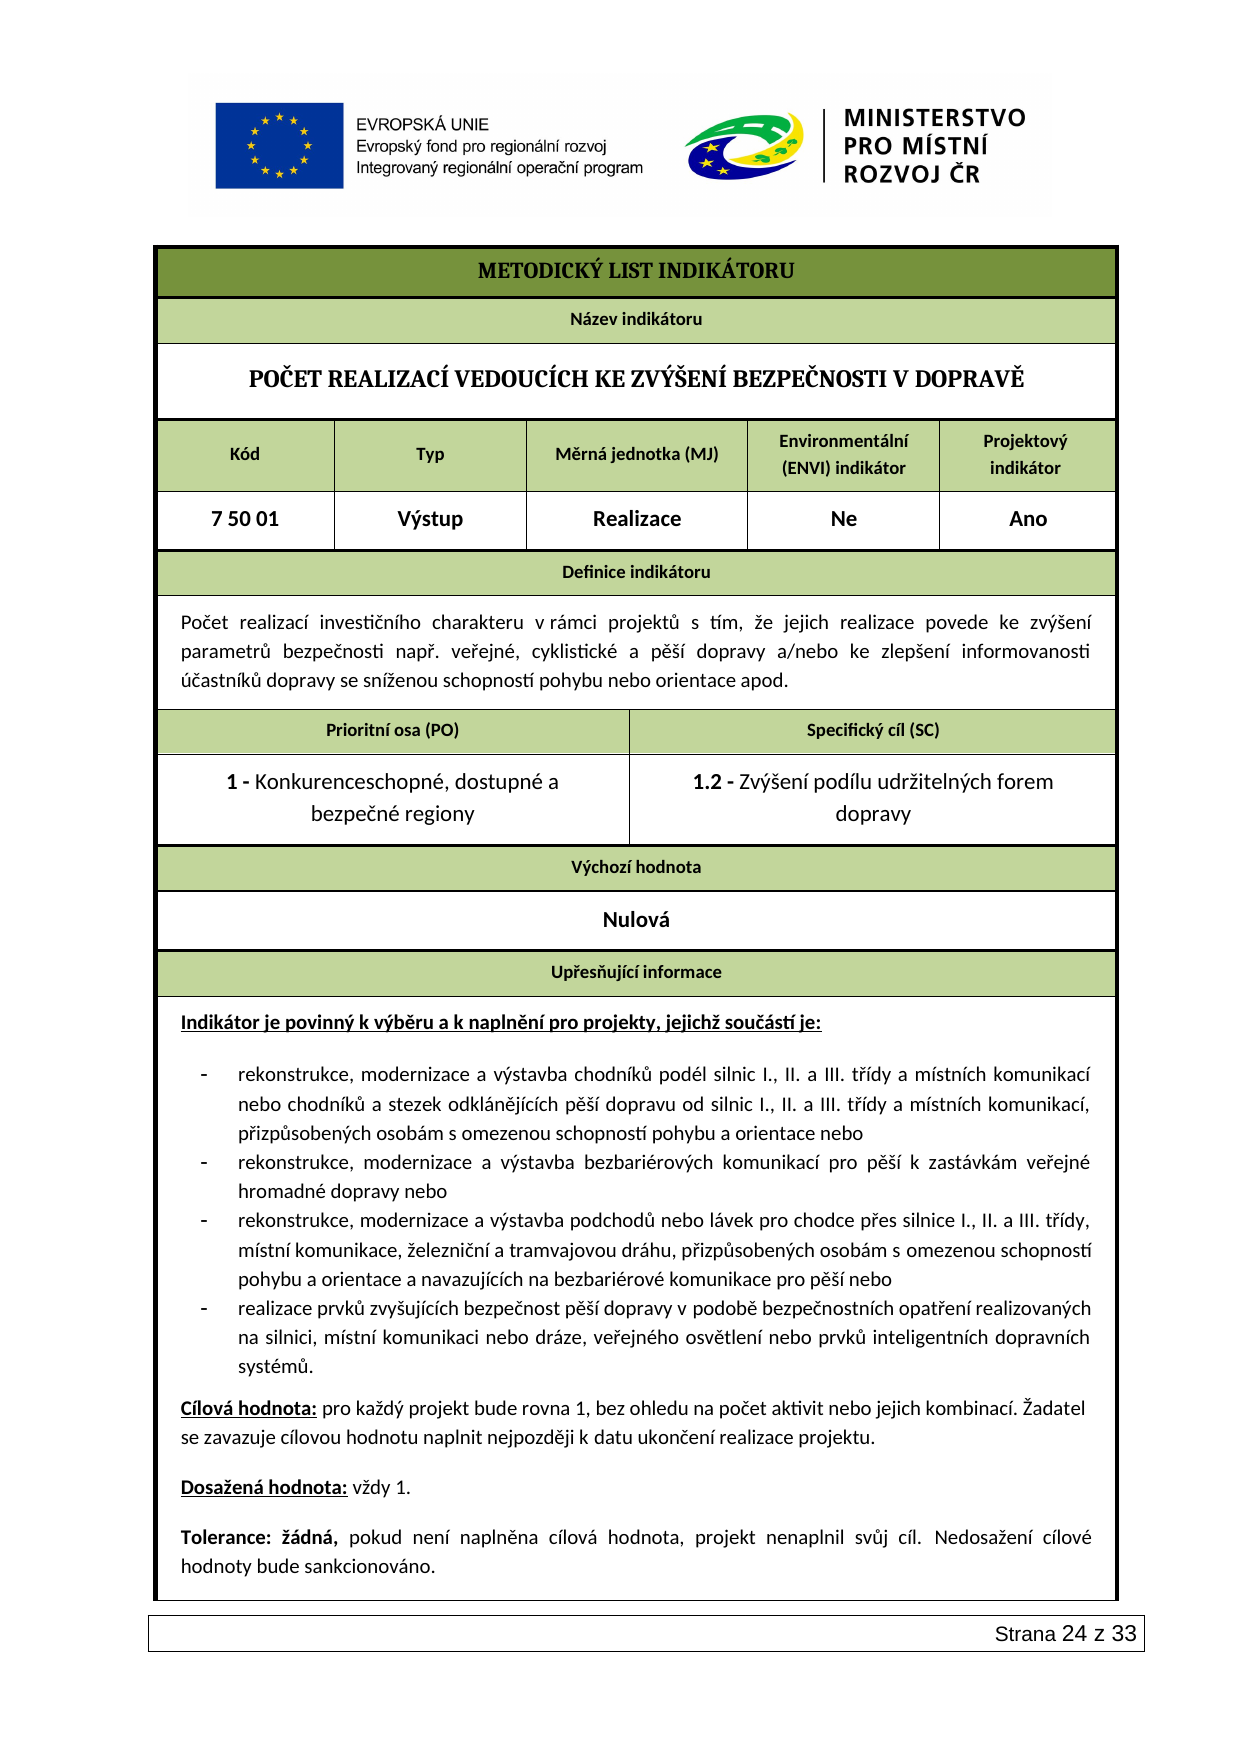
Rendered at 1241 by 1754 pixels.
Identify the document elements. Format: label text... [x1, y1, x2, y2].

table_cell Prioritní osa (PO) [158, 710, 629, 753]
table_cell Výchozí hodnota [158, 847, 1115, 890]
table_cell 1.2 - Zvýšení podílu udržitelných forem dopravy [630, 755, 1115, 844]
table_cell Upřesňující informace [158, 952, 1115, 996]
table_cell Definice indikátoru [158, 552, 1115, 595]
table_cell Počet realizací investičního charakteru v rámci projektů s tím, že jejich realizace povede ke zvýšení parametrů bezpečnosti např. veřejné, cyklistické a pěší dopravy a/nebo ke zlepšení informovanosti účastníků dopravy se sníženou schopností pohybu nebo orientace apod. [158, 596, 1115, 709]
table_cell Počet realizací vedoucích ke zvýšení bezpečnosti v dopravě [158, 344, 1115, 418]
table_cell Typ [335, 421, 526, 491]
table_cell 7 50 01 [158, 492, 334, 549]
table_cell Ano [940, 492, 1115, 549]
table_cell Kód [158, 421, 334, 491]
table_cell Název indikátoru [158, 299, 1115, 343]
table_cell Měrná jednotka (MJ) [527, 421, 747, 491]
table_cell Ne [748, 492, 939, 549]
table_cell Specifický cíl (SC) [630, 710, 1115, 753]
table_cell Výstup [335, 492, 526, 549]
table_cell Projektový indikátor [940, 421, 1115, 491]
table_cell Environmentální (ENVI) indikátor [748, 421, 939, 491]
table_cell Nulová [158, 892, 1115, 949]
table_cell Realizace [527, 492, 747, 549]
picture [187, 73, 1053, 217]
table_header METODICKÝ LIST INDIKÁTORU [158, 249, 1115, 296]
table_cell 1 - Konkurenceschopné, dostupné a bezpečné regiony [158, 755, 629, 844]
